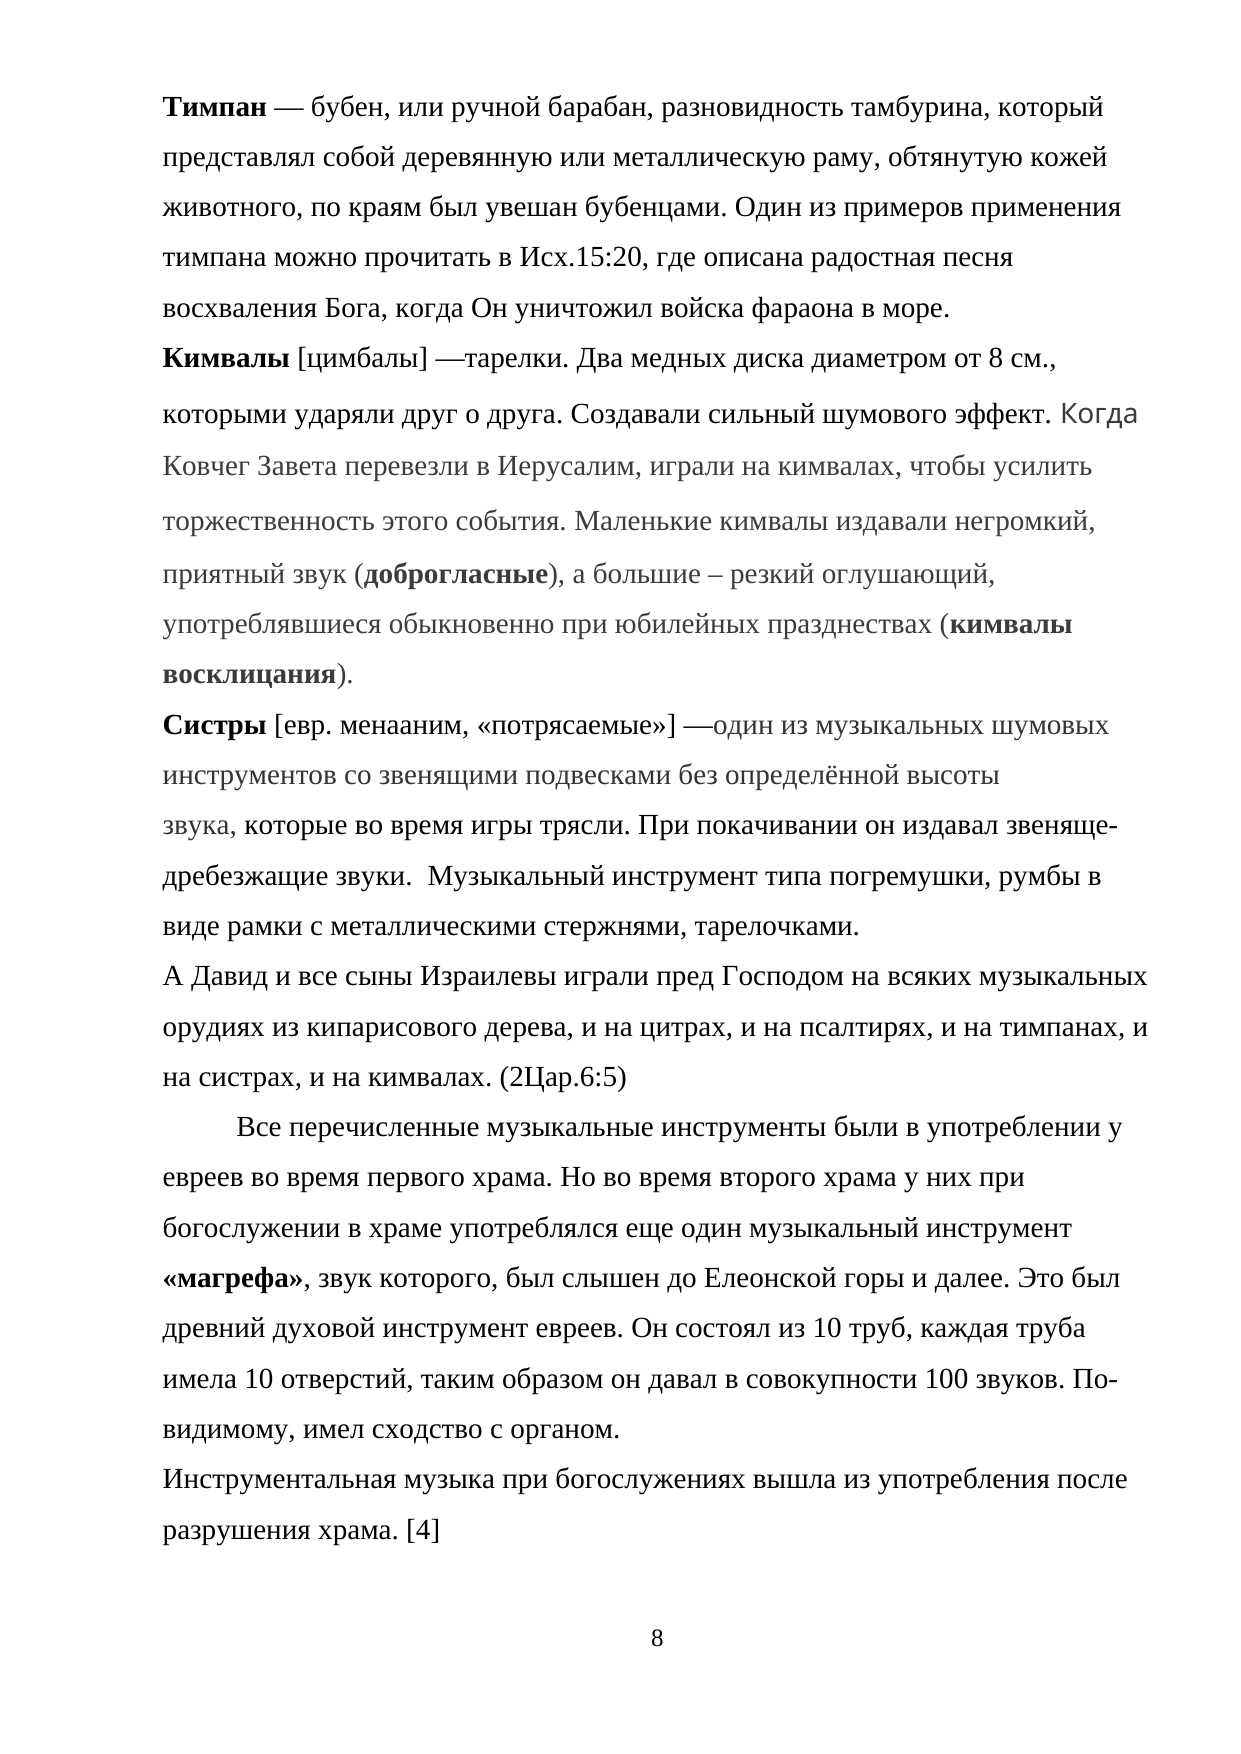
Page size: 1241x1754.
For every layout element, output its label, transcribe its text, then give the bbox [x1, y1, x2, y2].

text Все перечисленные музыкальные инструменты были в употреблении у евреев во время первого храма. Но во время второго храма у них при богослужении в храме употреблялся еще один музыкальный инструмент «магрефа», звук которого, был слышен до Елеонской горы и далее. Это был древний духовой инструмент евреев. Он состоял из 10 труб, каждая труба имела 10 отверстий, таким образом он давал в совокупности 100 звуков. По-видимому, имел сходство с органом. [162, 1109, 1152, 1445]
text Тимпан — бубен, или ручной барабан, разновидность тамбурина, который представлял собой деревянную или металлическую раму, обтянутую кожей животного, по краям был увешан бубенцами. Один из примеров применения тимпана можно прочитать в Исх.15:20, где описана радостная песня восхваления Бога, когда Он уничтожил войска фараона в море. Кимвалы [цимбалы] —тарелки. Два медных диска диаметром от 8 см., которыми ударяли друг о друга. Создавали сильный шумового эффект. Когда Ковчег Завета перевезли в Иерусалим, играли на кимвалах, чтобы усилить торжественность этого события. Маленькие кимвалы издавали негромкий, приятный звук (доброгласные), а большие – резкий оглушающий, употреблявшиеся обыкновенно при юбилейных празднествах (кимвалы восклицания). Систры [евр. менааним, «потрясаемые»] —один из музыкальных шумовых инструментов со звенящими подвесками без определённой высоты звука, которые во время игры трясли. При покачивании он издавал звеняще-дребезжащие звуки. Музыкальный инструмент типа погремушки, румбы в виде рамки с металлическими стержнями, тарелочками. А Давид и все сыны Израилевы играли пред Господом на всяких музыкальных орудиях из кипарисового дерева, и на цитрах, и на псалтирях, и на тимпанах, и на систрах, и на кимвалах. (2Цар.6:5) [162, 89, 1152, 1092]
text Инструментальная музыка при богослужениях вышла из употребления после разрушения храма. [4] [162, 1461, 1152, 1545]
